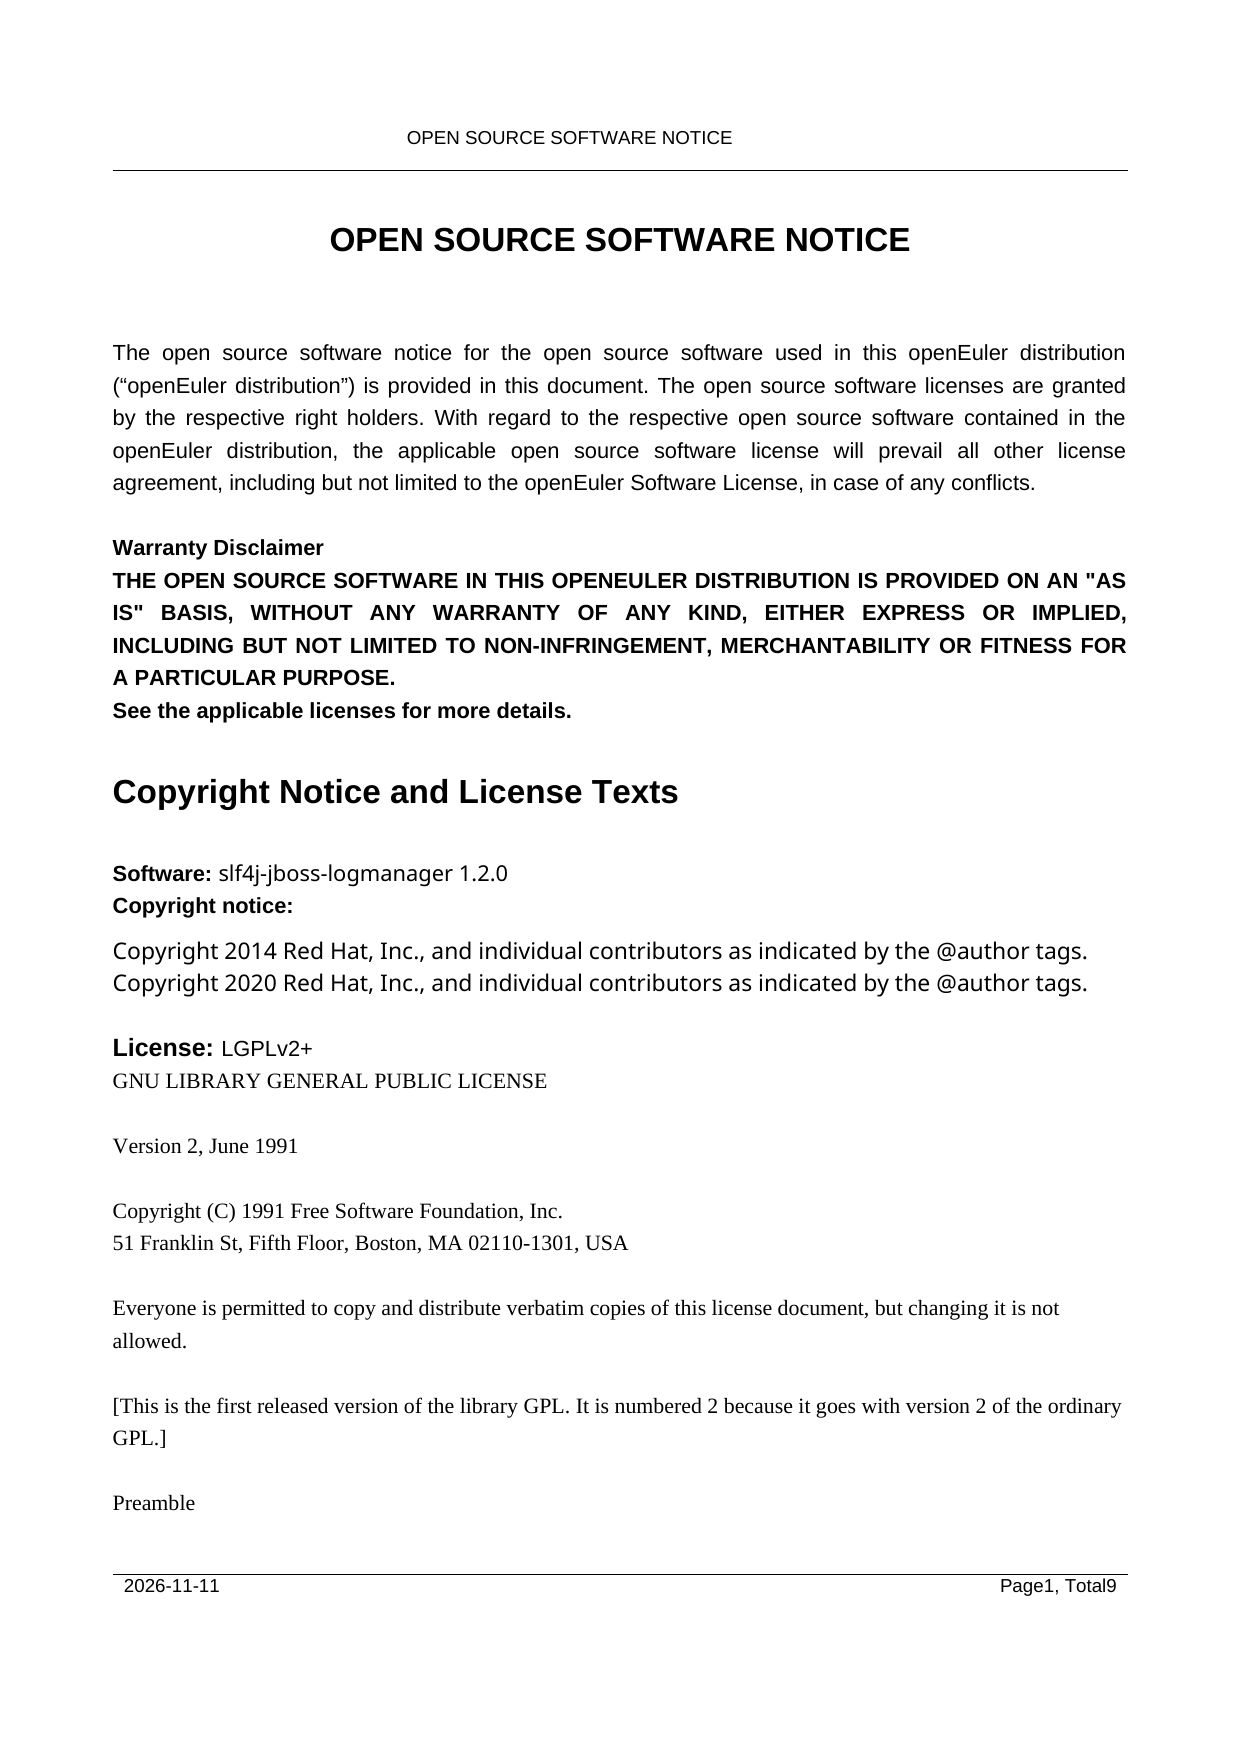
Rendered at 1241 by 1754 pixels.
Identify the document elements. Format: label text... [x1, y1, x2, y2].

text Copyright 2014 Red Hat, Inc., and individual contributors as indicated by the @author tags. Copyright 2020 Red Hat, Inc., and individual contributors as indicated by the @author tags. [112, 934, 1128, 1031]
text Copyright notice: [112, 889, 1128, 921]
text The open source software notice for the open source software used in this openEuler distribution (“openEuler distribution”) is provided in this document. The open source software licenses are granted by the respective right holders. With regard to the respective open source software contained in the openEuler distribution, the applicable open source software license will prevail all other license agreement, including but not limited to the openEuler Software License, in case of any conflicts. [112, 336, 1128, 499]
text Copyright Notice and License Texts [112, 759, 1128, 824]
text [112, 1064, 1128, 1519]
text OPEN SOURCE SOFTWARE NOTICE [112, 206, 1128, 271]
text License: LGPLv2+ [112, 1031, 1128, 1064]
text THE OPEN SOURCE SOFTWARE IN THIS OPENEULER DISTRIBUTION IS PROVIDED ON AN "AS IS" BASIS, WITHOUT ANY WARRANTY OF ANY KIND, EITHER EXPRESS OR IMPLIED, INCLUDING BUT NOT LIMITED TO NON-INFRINGEMENT, MERCHANTABILITY OR FITNESS FOR A PARTICULAR PURPOSE. See the applicable licenses for more details. [112, 564, 1128, 726]
title Software: slf4j-jboss-logmanager 1.2.0 [112, 856, 1128, 889]
text Warranty Disclaimer [112, 531, 1128, 564]
